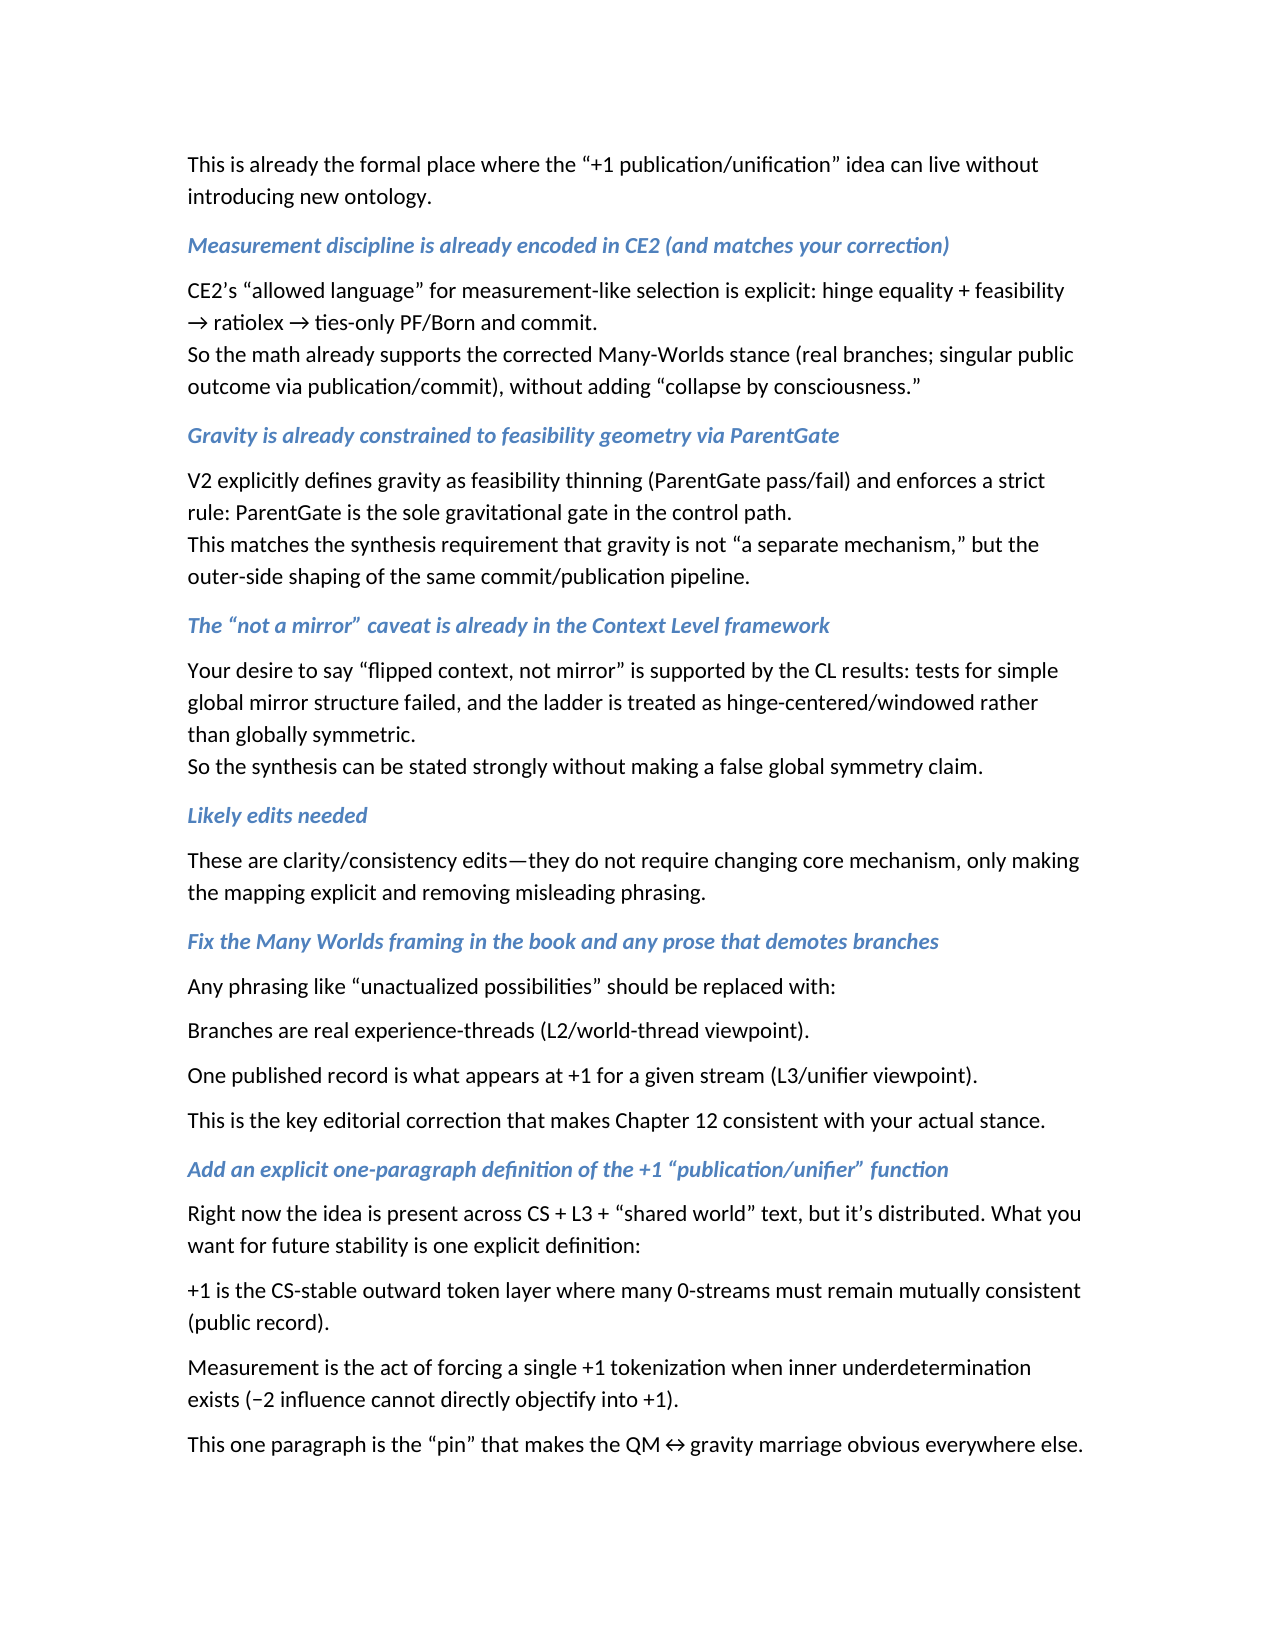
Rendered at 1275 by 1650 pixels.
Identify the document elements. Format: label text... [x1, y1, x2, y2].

text This is already the formal place where the “+1 publication/unification” idea can live without introducing new ontology. [187, 150, 1087, 210]
subtitle Gravity is already constrained to feasibility geometry via ParentGate [187, 421, 1087, 449]
text These are clarity/consistency edits—they do not require changing core mechanism, only making the mapping explicit and removing misleading phrasing. [187, 846, 1087, 906]
subtitle Measurement discipline is already encoded in CE2 (and matches your correction) [187, 231, 1087, 259]
text One published record is what appears at +1 for a given stream (L3/unifier viewpoint). [187, 1061, 1087, 1089]
text Any phrasing like “unactualized possibilities” should be replaced with: [187, 972, 1087, 1000]
text Branches are real experience-threads (L2/world-thread viewpoint). [187, 1016, 1087, 1044]
subtitle Fix the Many Worlds framing in the book and any prose that demotes branches [187, 927, 1087, 955]
text Your desire to say “flipped context, not mirror” is supported by the CL results: tests for simple global mirror structure failed, and the ladder is treated as hinge-centered/windowed rather than globally symmetric. So the synthesis can be stated strongly without making a false global symmetry claim. [187, 656, 1087, 781]
subtitle Add an explicit one-paragraph definition of the +1 “publication/unifier” function [187, 1155, 1087, 1183]
subtitle Likely edits needed [187, 801, 1087, 829]
text +1 is the CS-stable outward token layer where many 0-streams must remain mutually consistent (public record). [187, 1276, 1087, 1336]
text V2 explicitly defines gravity as feasibility thinning (ParentGate pass/fail) and enforces a strict rule: ParentGate is the sole gravitational gate in the control path. This matches the synthesis requirement that gravity is not “a separate mechanism,” but the outer-side shaping of the same commit/publication pipeline. [187, 466, 1087, 590]
text This one paragraph is the “pin” that makes the QM↔gravity marriage obvious everywhere else. [187, 1430, 1087, 1458]
text Right now the idea is present across CS + L3 + “shared world” text, but it’s distributed. What you want for future stability is one explicit definition: [187, 1199, 1087, 1259]
text Measurement is the act of forcing a single +1 tokenization when inner underdetermination exists (−2 influence cannot directly objectify into +1). [187, 1353, 1087, 1413]
text This is the key editorial correction that makes Chapter 12 consistent with your actual stance. [187, 1106, 1087, 1134]
subtitle The “not a mirror” caveat is already in the Context Level framework [187, 611, 1087, 639]
text CE2’s “allowed language” for measurement-like selection is explicit: hinge equality + feasibility → ratiolex → ties-only PF/Born and commit. So the math already supports the corrected Many-Worlds stance (real branches; singular public outcome via publication/commit), without adding “collapse by consciousness.” [187, 276, 1087, 400]
